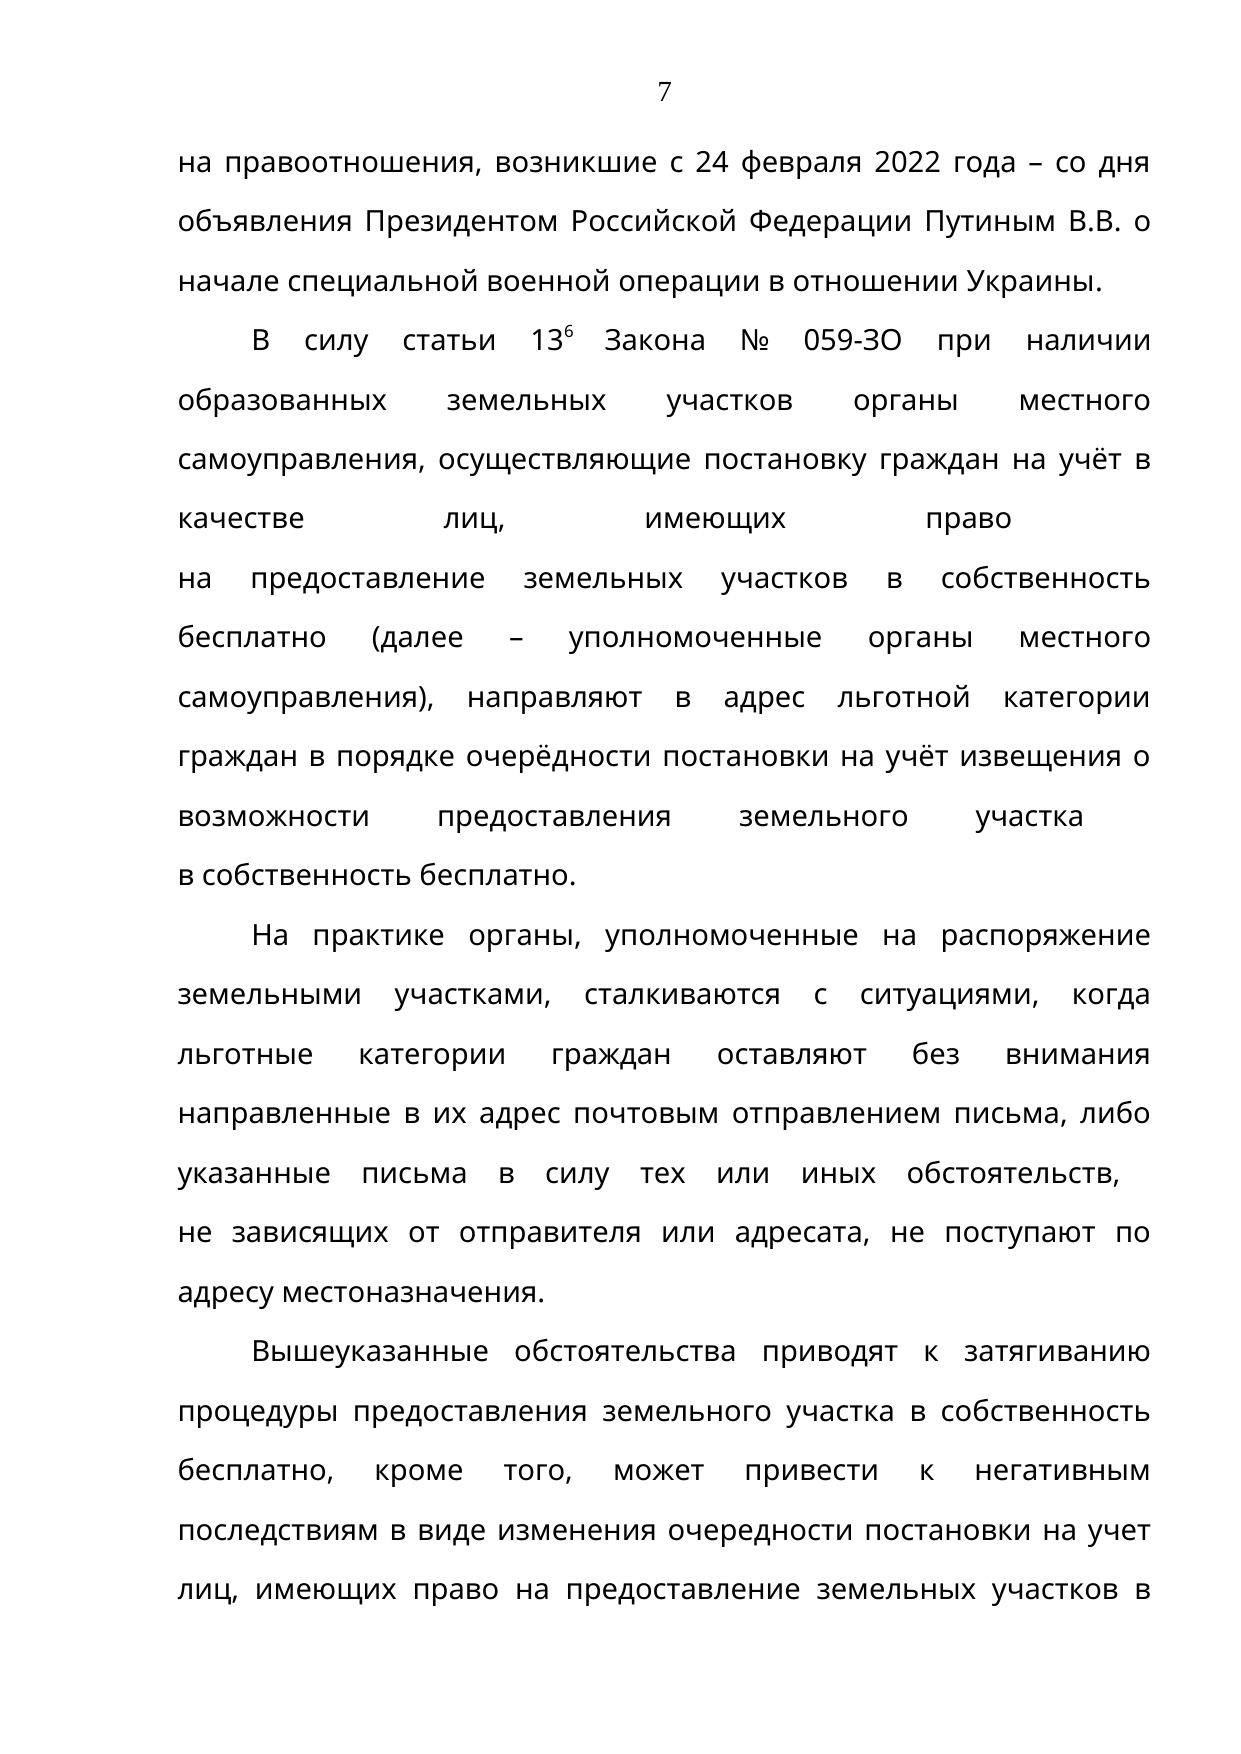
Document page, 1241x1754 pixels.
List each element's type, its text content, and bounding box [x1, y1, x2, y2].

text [177, 1331, 1152, 1608]
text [177, 141, 1152, 299]
text На практике органы, уполномоченные на распоряжение земельными участками, сталкиваются с ситуациями, когда льготные категории граждан оставляют без внимания направленные в их адрес почтовым отправлением письма, либо указанные письма в силу тех или иных обстоятельств, не зависящих от отправителя или адресата, не поступают по адресу местоназначения. [177, 914, 1152, 1311]
text В силу статьи 136 Закона № 059-ЗО при наличии образованных земельных участков органы местного самоуправления, осуществляющие постановку граждан на учёт в качестве лиц, имеющих право на предоставление земельных участков в собственность бесплатно (далее – уполномоченные органы местного самоуправления), направляют в адрес льготной категории граждан в порядке очерёдности постановки на учёт извещения о возможности предоставления земельного участка в собственность бесплатно. [177, 319, 1152, 894]
